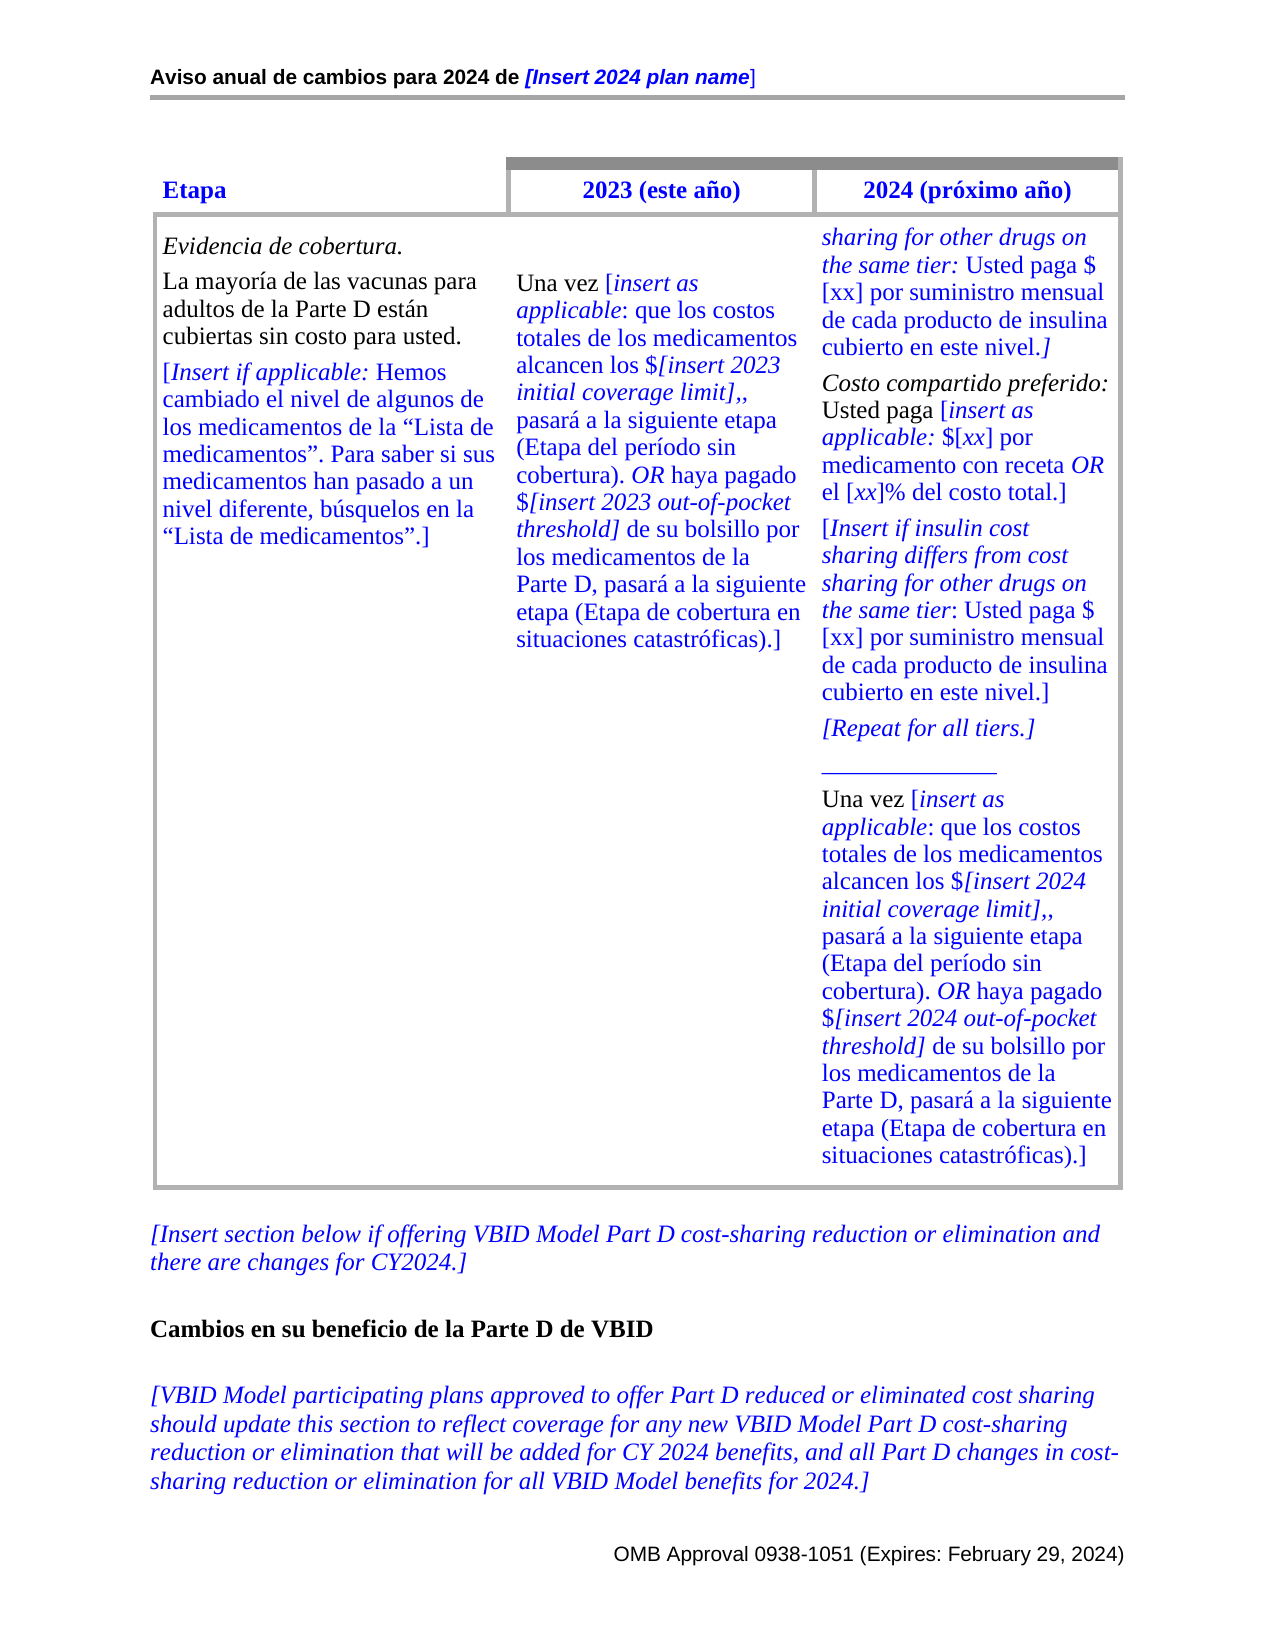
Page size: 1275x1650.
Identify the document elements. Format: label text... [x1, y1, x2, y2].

text Cambios en su beneficio de la Parte D de VBID [150, 1314, 1125, 1342]
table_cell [157, 217, 508, 1185]
table_header Etapa [155, 157, 506, 212]
table_header 2023 (este año) [511, 170, 812, 212]
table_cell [509, 217, 814, 1185]
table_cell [814, 217, 1118, 1185]
table_header 2024 (próximo año) [817, 170, 1118, 212]
text [VBID Model participating plans approved to offer Part D reduced or eliminated cost sharing should update this section to reflect coverage for any new VBID Model Part D cost-sharing reduction or elimination that will be added for CY 2024 benefits, and all Part D changes in cost-sharing reduction or elimination for all VBID Model benefits for 2024.] [150, 1380, 1125, 1495]
text [Insert section below if offering VBID Model Part D cost-sharing reduction or elimination and there are changes for CY2024.] [150, 1219, 1125, 1276]
